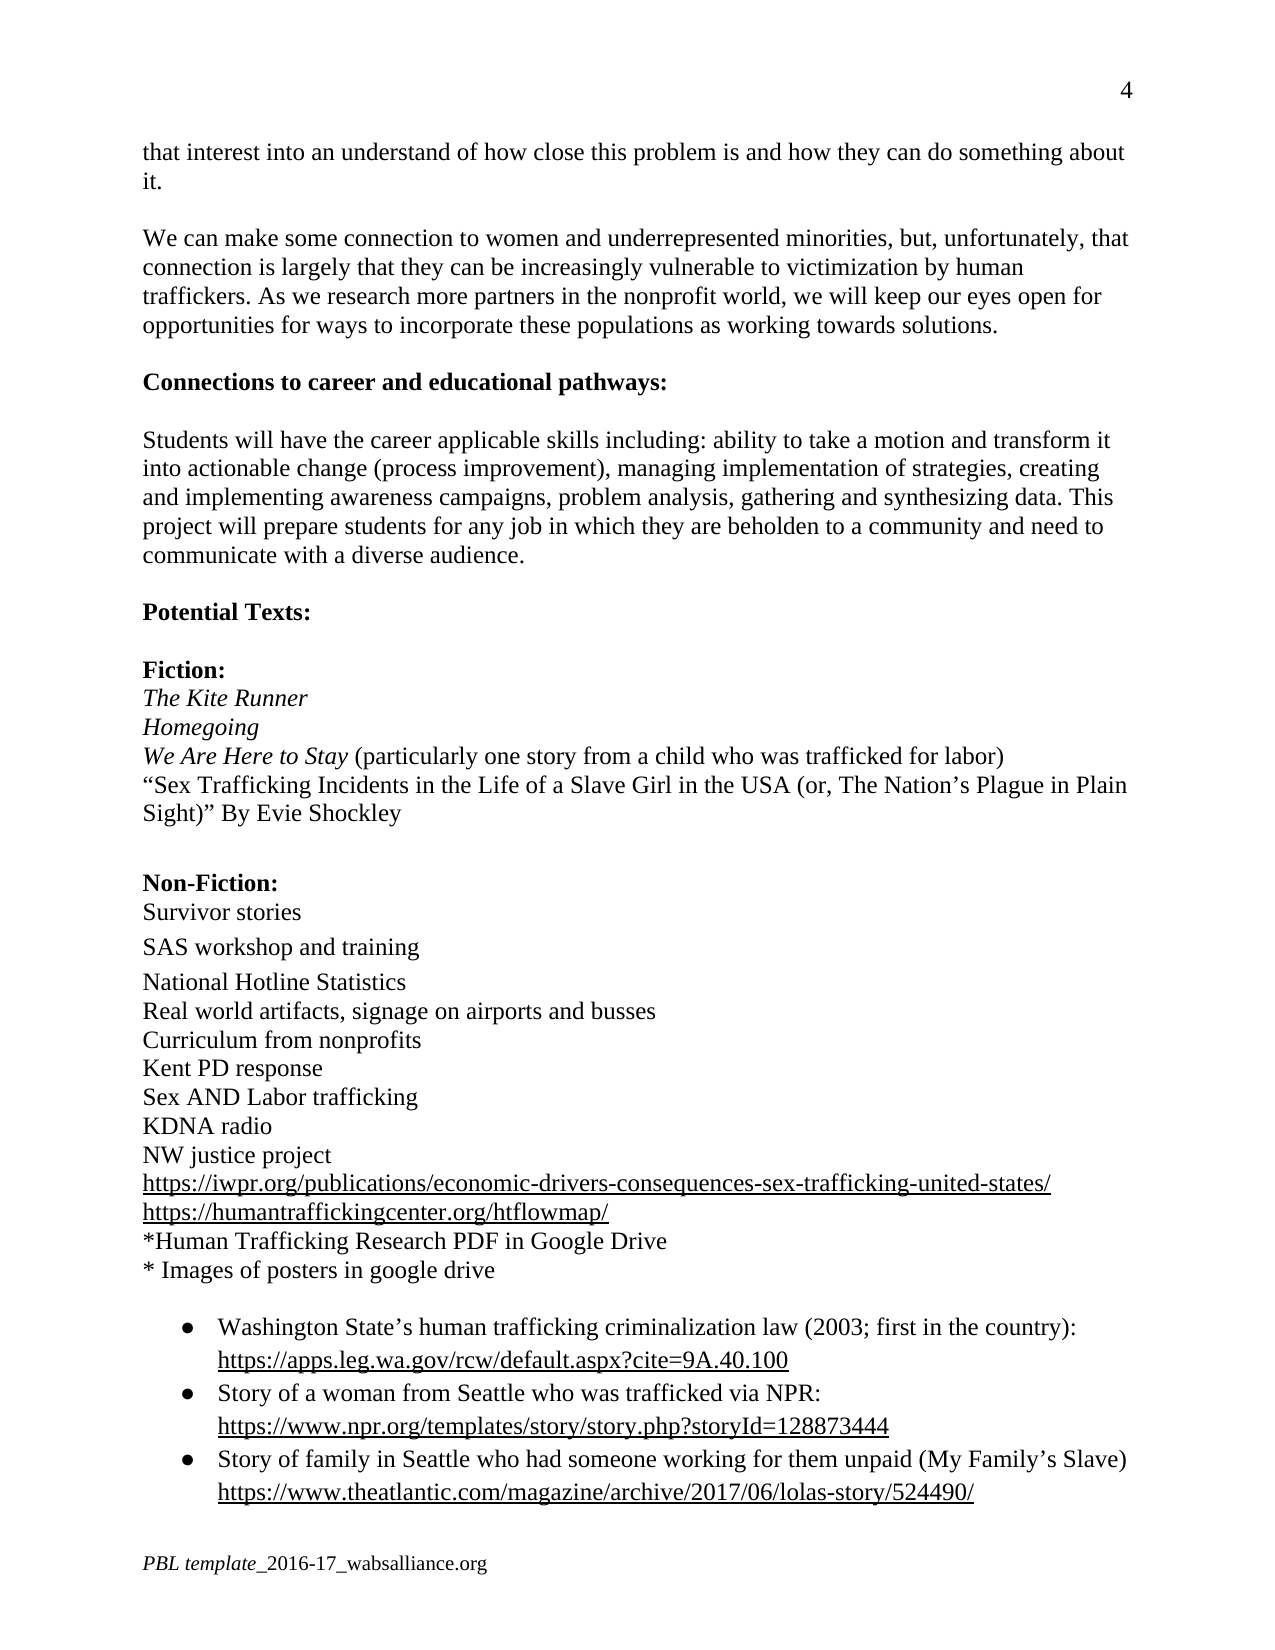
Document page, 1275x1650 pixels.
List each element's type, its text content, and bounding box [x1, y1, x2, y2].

text We can make some connection to women and underrepresented minorities, but, unfortunately, that connection is largely that they can be increasingly vulnerable to victimization by human traffickers. As we research more partners in the nonprofit world, we will keep our eyes open for opportunities for ways to incorporate these populations as working towards solutions. [142, 223, 1132, 338]
text Curriculum from nonprofits [142, 1025, 1132, 1053]
list Story of family in Seattle who had someone working for them unpaid (My Family’s Slave) https://www.theatlantic.com/magazine/archive/2017/06/lolas-story/524490/ [180, 1444, 1132, 1506]
list Story of a woman from Seattle who was trafficked via NPR: https://www.npr.org/templates/story/story.php?storyId=128873444 [180, 1378, 1132, 1440]
text Fiction: [142, 655, 1132, 683]
text National Hotline Statistics [142, 967, 1132, 996]
text https://humantraffickingcenter.org/htflowmap/ [142, 1197, 1132, 1226]
text Kent PD response [142, 1053, 1132, 1082]
text SAS workshop and training [142, 932, 1132, 961]
text “Sex Trafficking Incidents in the Life of a Slave Girl in the USA (or, The Nation’s Plague in Plain Sight)” By Evie Shockley [142, 770, 1132, 827]
text Potential Texts: [142, 597, 1132, 626]
text Connections to career and educational pathways: [142, 367, 1132, 396]
text We Are Here to Stay (particularly one story from a child who was trafficked for labor) [142, 741, 1132, 770]
text *Human Trafficking Research PDF in Google Drive [142, 1226, 1132, 1255]
text Sex AND Labor trafficking [142, 1082, 1132, 1111]
text Homegoing [142, 712, 1132, 741]
text KDNA radio [142, 1111, 1132, 1140]
text Non-Fiction: Survivor stories [142, 868, 1132, 926]
text Real world artifacts, signage on airports and busses [142, 996, 1132, 1025]
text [142, 137, 1132, 195]
text * Images of posters in google drive [142, 1255, 1132, 1283]
text https://iwpr.org/publications/economic-drivers-consequences-sex-trafficking-united-states/ [142, 1168, 1132, 1197]
text Students will have the career applicable skills including: ability to take a motion and transform it into actionable change (process improvement), managing implementation of strategies, creating and implementing awareness campaigns, problem analysis, gathering and synthesizing data. This project will prepare students for any job in which they are beholden to a community and need to communicate with a diverse audience. [142, 425, 1132, 568]
text NW justice project [142, 1140, 1132, 1168]
text The Kite Runner [142, 683, 1132, 712]
list Washington State’s human trafficking criminalization law (2003; first in the country): https://apps.leg.wa.gov/rcw/default.aspx?cite=9A.40.100 [180, 1312, 1132, 1374]
